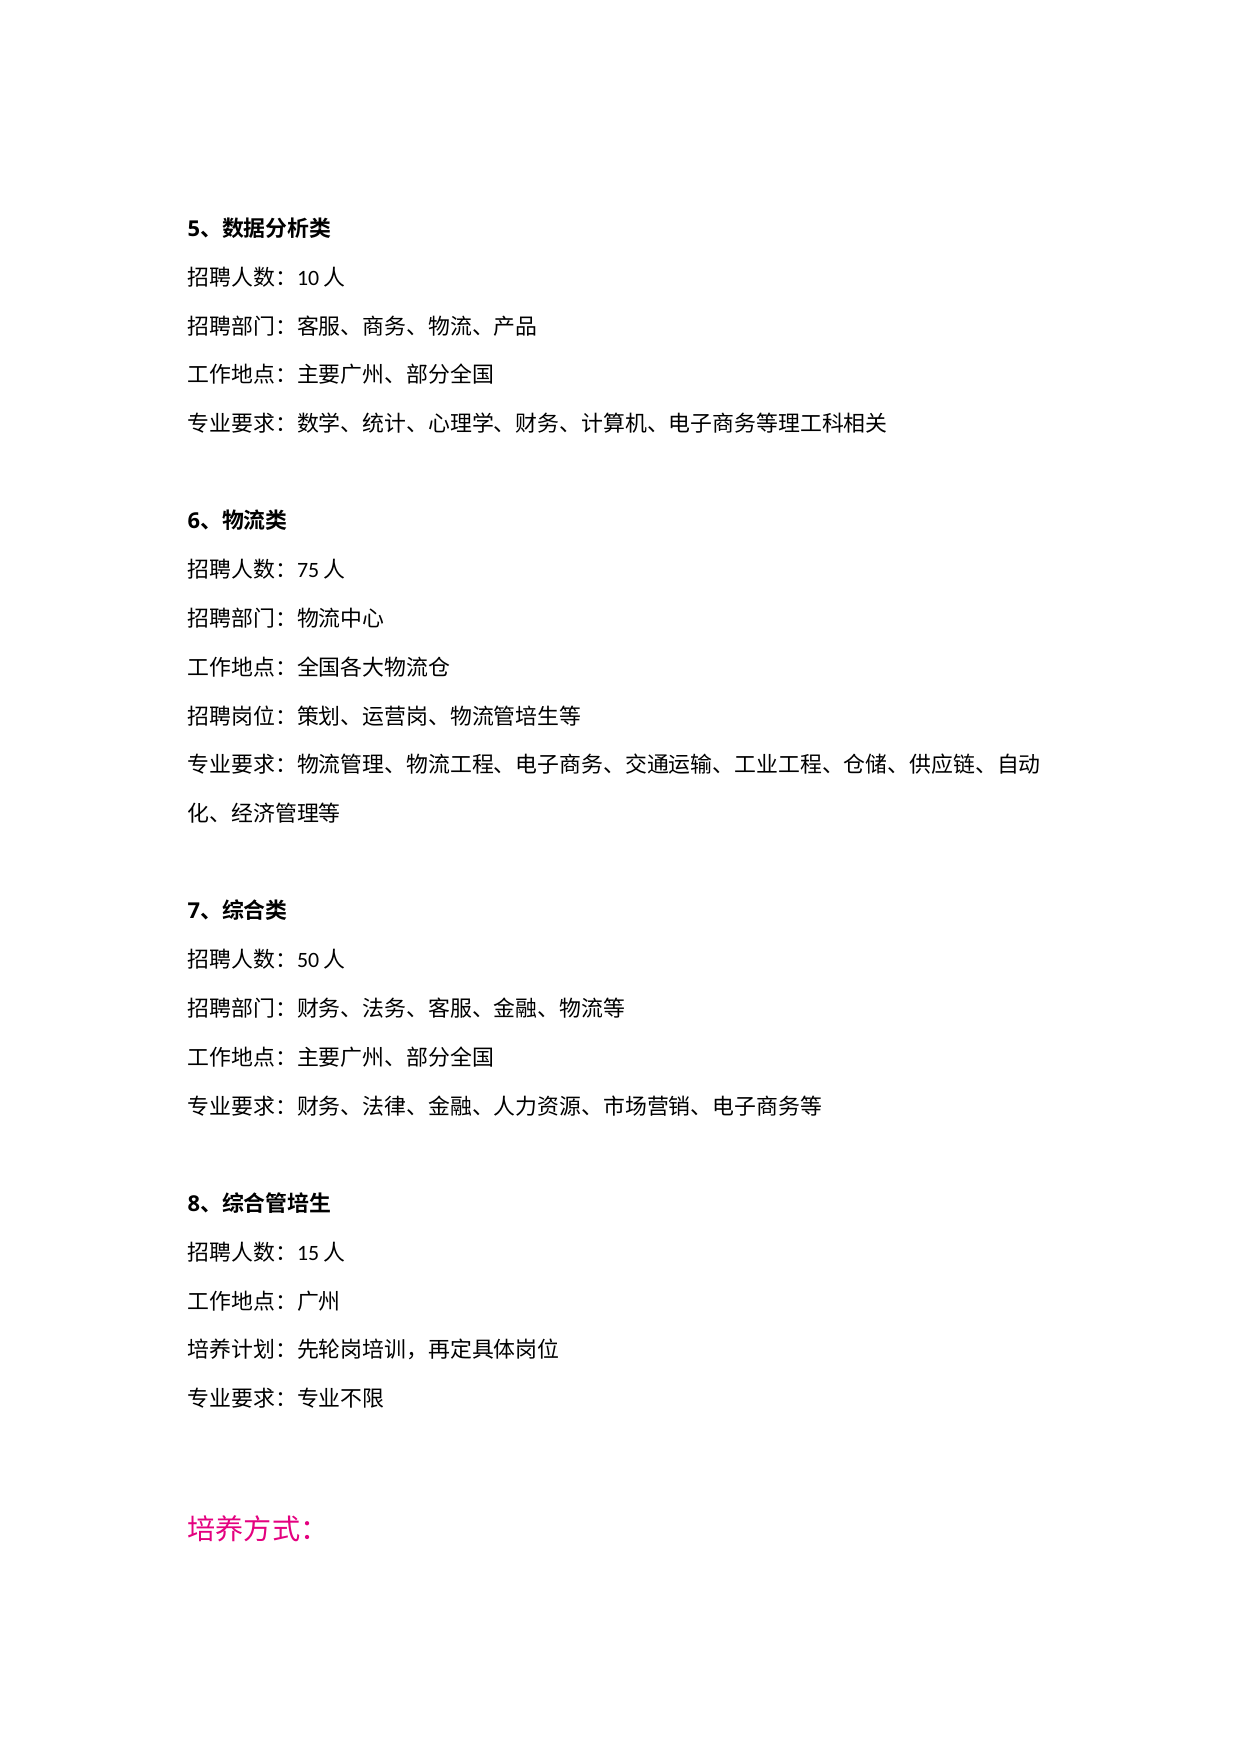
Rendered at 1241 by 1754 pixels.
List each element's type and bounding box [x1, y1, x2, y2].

text [187, 162, 1053, 1559]
